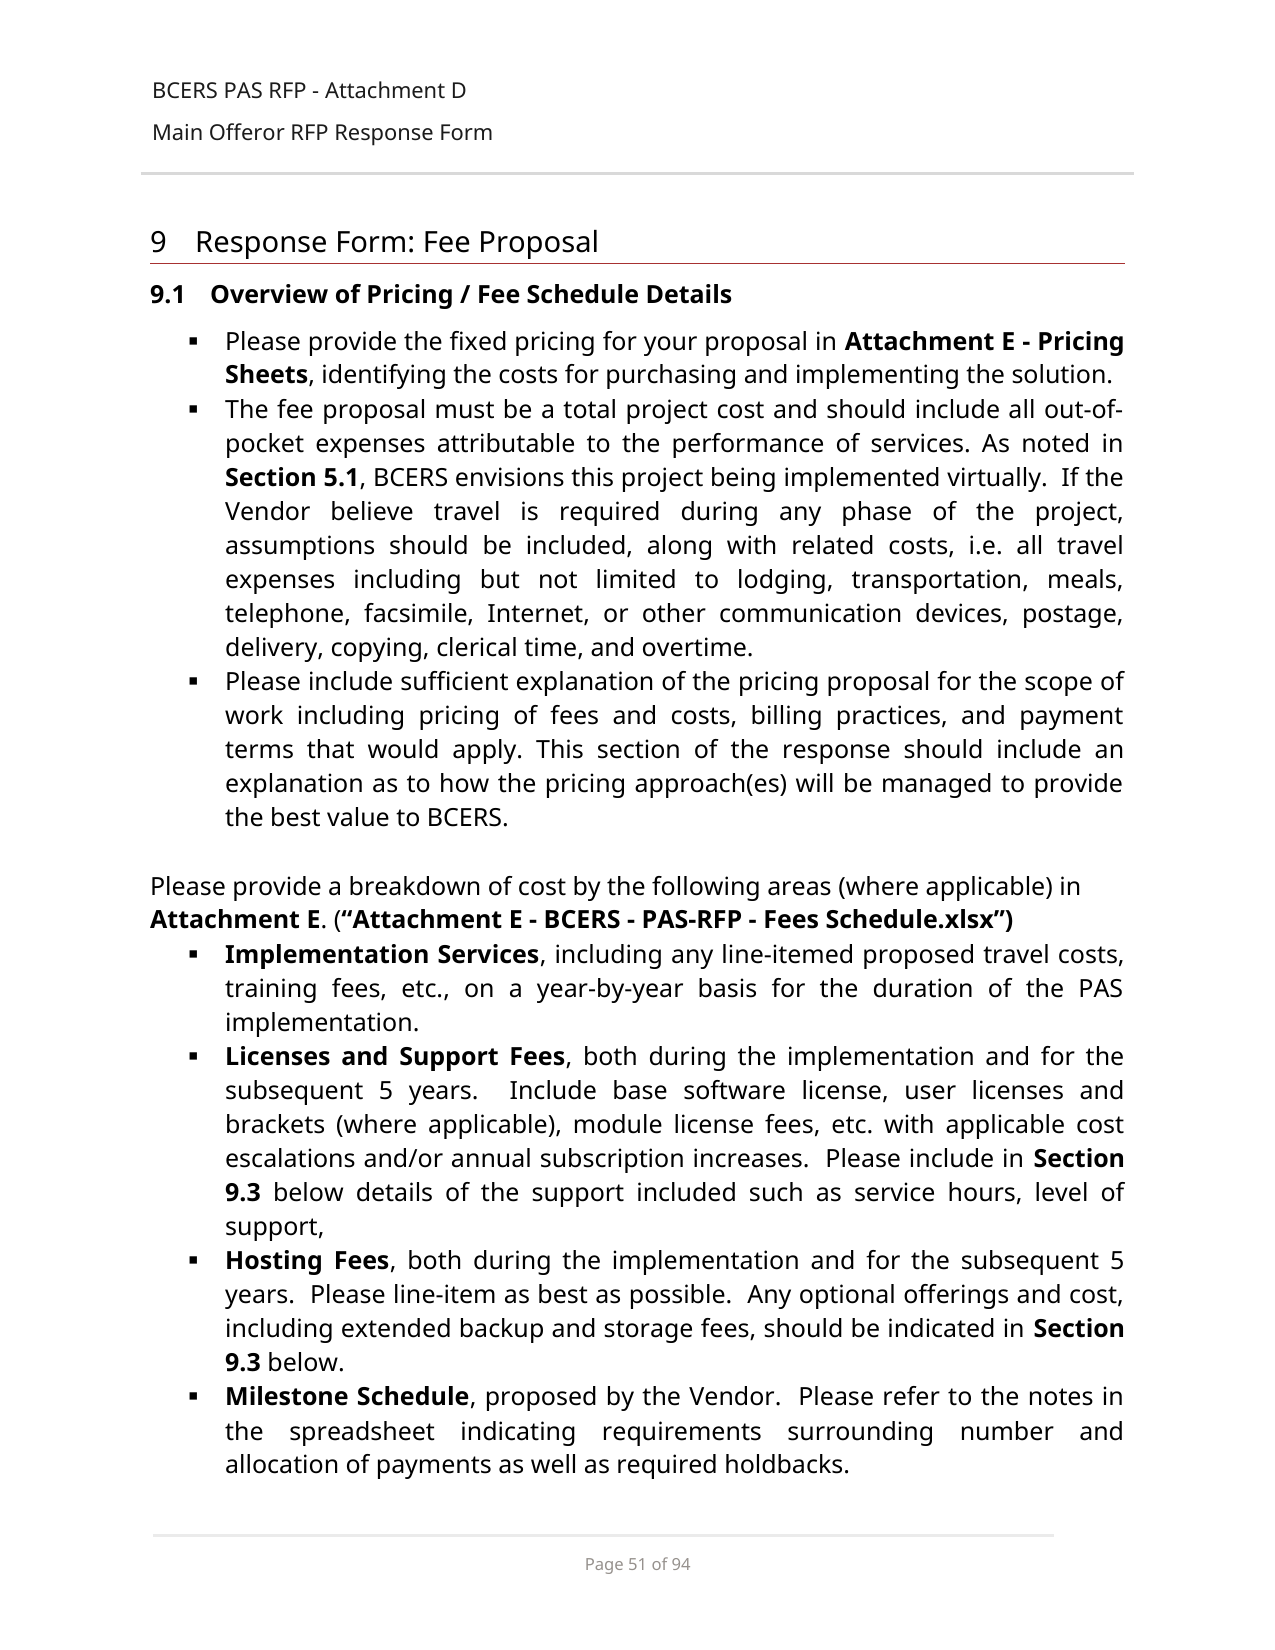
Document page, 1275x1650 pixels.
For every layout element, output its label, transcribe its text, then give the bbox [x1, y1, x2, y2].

text The fee proposal must be a total project cost and should include all out-of-pocket expenses attributable to the performance of services. As noted in Section 5.1, BCERS envisions this project being implemented virtually. If the Vendor believe travel is required during any phase of the project, assumptions should be included, along with related costs, i.e. all travel expenses including but not limited to lodging, transportation, meals, telephone, facsimile, Internet, or other communication devices, postage, delivery, copying, clerical time, and overtime. [187, 391, 1125, 664]
subtitle Response Form: Fee Proposal [150, 221, 1125, 263]
subtitle Overview of Pricing / Fee Schedule Details [150, 277, 1125, 311]
text Please include sufficient explanation of the pricing proposal for the scope of work including pricing of fees and costs, billing practices, and payment terms that would apply. This section of the response should include an explanation as to how the pricing approach(es) will be managed to provide the best value to BCERS. [187, 664, 1125, 834]
text Licenses and Support Fees, both during the implementation and for the subsequent 5 years. Include base software license, user licenses and brackets (where applicable), module license fees, etc. with applicable cost escalations and/or annual subscription increases. Please include in Section 9.3 below details of the support included such as service hours, level of support, [187, 1038, 1125, 1243]
text Please provide the fixed pricing for your proposal in Attachment E - Pricing Sheets, identifying the costs for purchasing and implementing the solution. [187, 323, 1125, 391]
text Implementation Services, including any line-itemed proposed travel costs, training fees, etc., on a year-by-year basis for the duration of the PAS implementation. [187, 936, 1125, 1038]
text Milestone Schedule, proposed by the Vendor. Please refer to the notes in the spreadsheet indicating requirements surrounding number and allocation of payments as well as required holdbacks. [187, 1379, 1125, 1481]
text Hosting Fees, both during the implementation and for the subsequent 5 years. Please line-item as best as possible. Any optional offerings and cost, including extended backup and storage fees, should be indicated in Section 9.3 below. [187, 1243, 1125, 1379]
text Please provide a breakdown of cost by the following areas (where applicable) in Attachment E. (“Attachment E - BCERS - PAS-RFP - Fees Schedule.xlsx”) [150, 868, 1125, 936]
